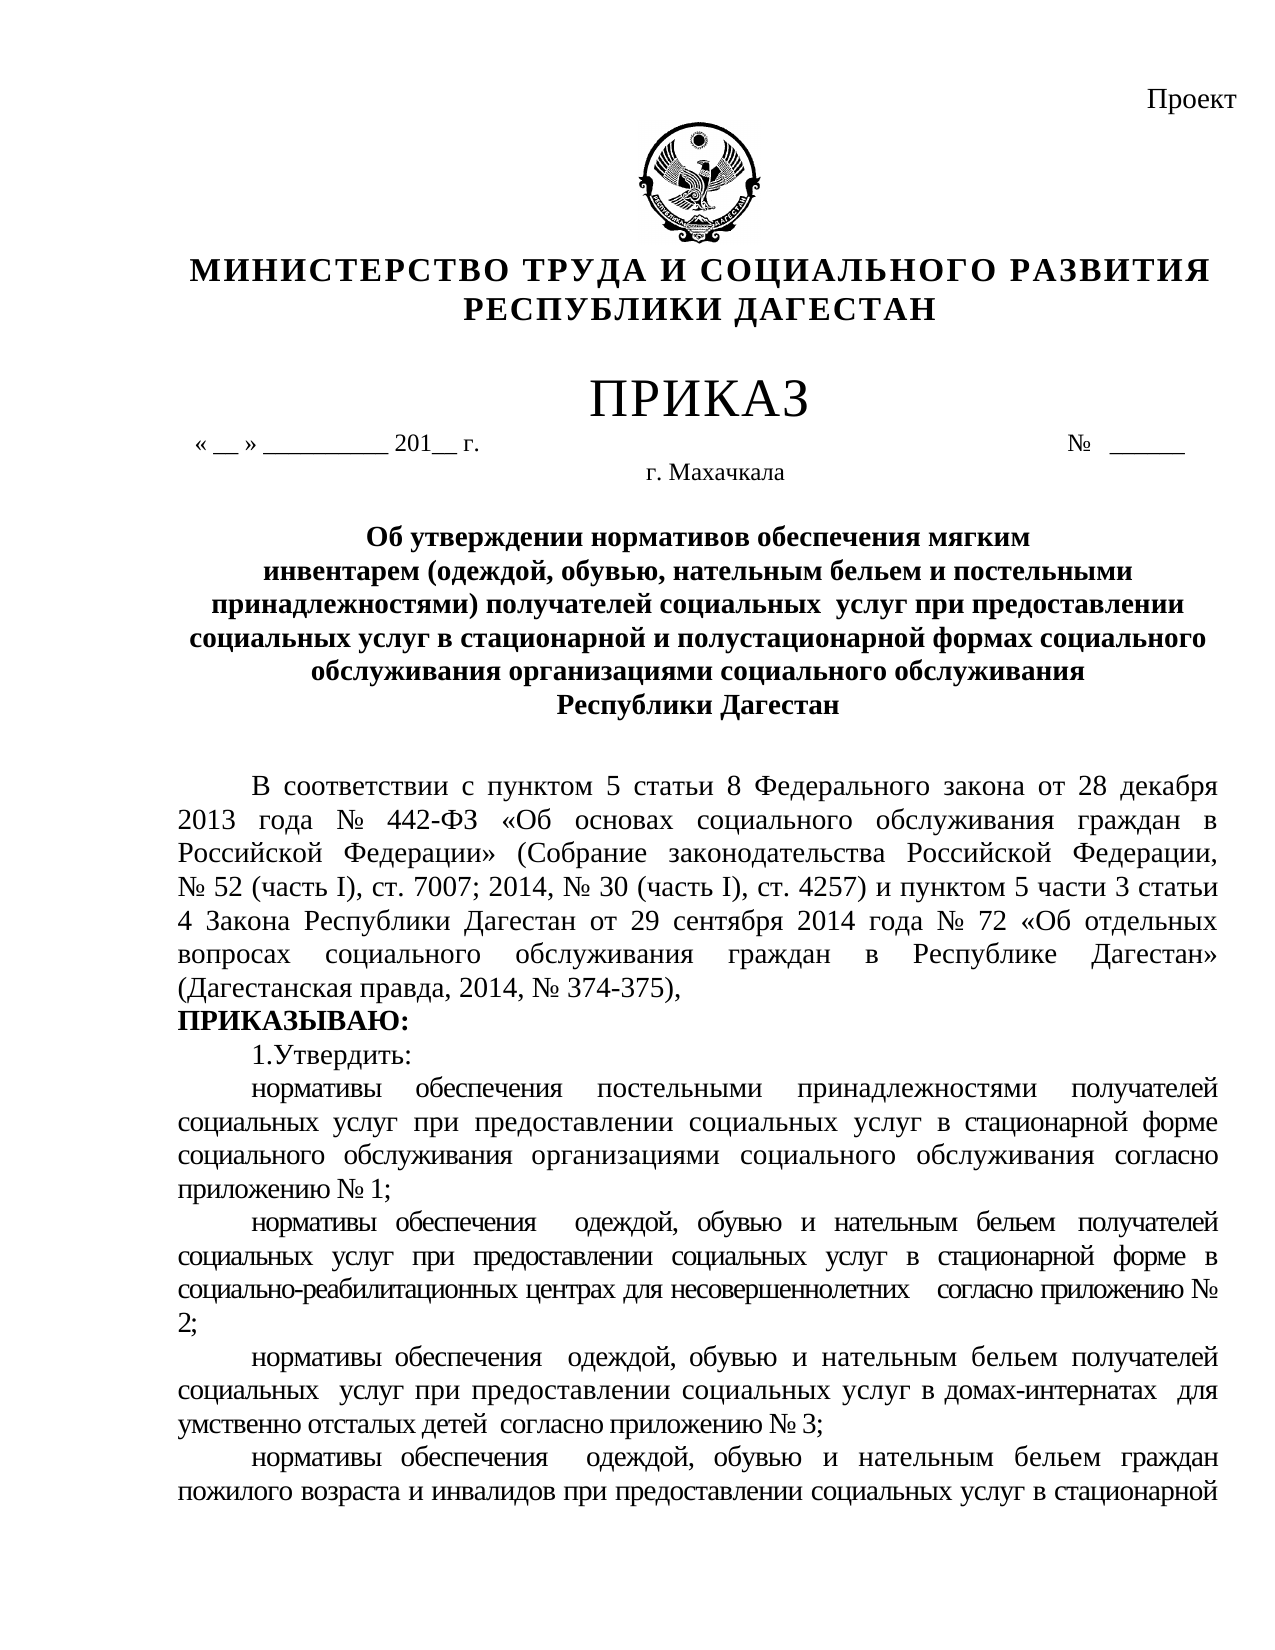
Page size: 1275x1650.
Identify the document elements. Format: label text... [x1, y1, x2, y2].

text Проект [41, 81, 1275, 115]
text В соответствии с пунктом 5 статьи 8 Федерального закона от 28 декабря 2013 года № 442-ФЗ «Об основах социального обслуживания граждан в Российской Федерации» (Собрание законодательства Российской Федерации, № 52 (часть I), ст. 7007; 2014, № 30 (часть I), ст. 4257) и пунктом 5 части 3 статьи 4 Закона Республики Дагестан от 29 сентября 2014 года № 72 «Об отдельных вопросах социального обслуживания граждан в Республике Дагестан» (Дагестанская правда, 2014, № 374-375), [177, 768, 1219, 1003]
text МИНИСТЕРСТВО ТРУДА И СОЦИАЛЬНОГО РАЗВИТИЯ [41, 251, 1275, 289]
text РЕСПУБЛИКИ ДАГЕСТАН [41, 289, 1275, 327]
text 1.Утвердить: [177, 1037, 1219, 1070]
text Об утверждении нормативов обеспечения мягким [177, 519, 1219, 553]
text Республики Дагестан [177, 687, 1219, 720]
text нормативы обеспечения постельными принадлежностями получателей социальных услуг при предоставлении социальных услуг в стационарной форме социального обслуживания организациями социального обслуживания согласно приложению № 1; [177, 1070, 1219, 1204]
text г. Махачкала [44, 457, 1275, 486]
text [177, 1439, 1219, 1506]
text « __ » __________ 201__ г. № ______ [44, 428, 1275, 457]
text нормативы обеспечения одеждой, обувью и нательным бельем получателей социальных услуг при предоставлении социальных услуг в стационарной форме в социально-реабилитационных центрах для несовершеннолетних согласно приложению № 2; [177, 1204, 1219, 1339]
text ПРИКАЗ [41, 366, 1275, 428]
text нормативы обеспечения одеждой, обувью и нательным бельем получателей социальных услуг при предоставлении социальных услуг в домах-интернатах для умственно отсталых детей согласно приложению № 3; [177, 1339, 1219, 1439]
text ПРИКАЗЫВАЮ: [177, 1003, 1219, 1037]
text инвентарем (одеждой, обувью, нательным бельем и постельными принадлежностями) получателей социальных услуг при предоставлении социальных услуг в стационарной и полустационарной формах социального обслуживания организациями социального обслуживания [177, 553, 1219, 687]
picture [638, 120, 761, 245]
